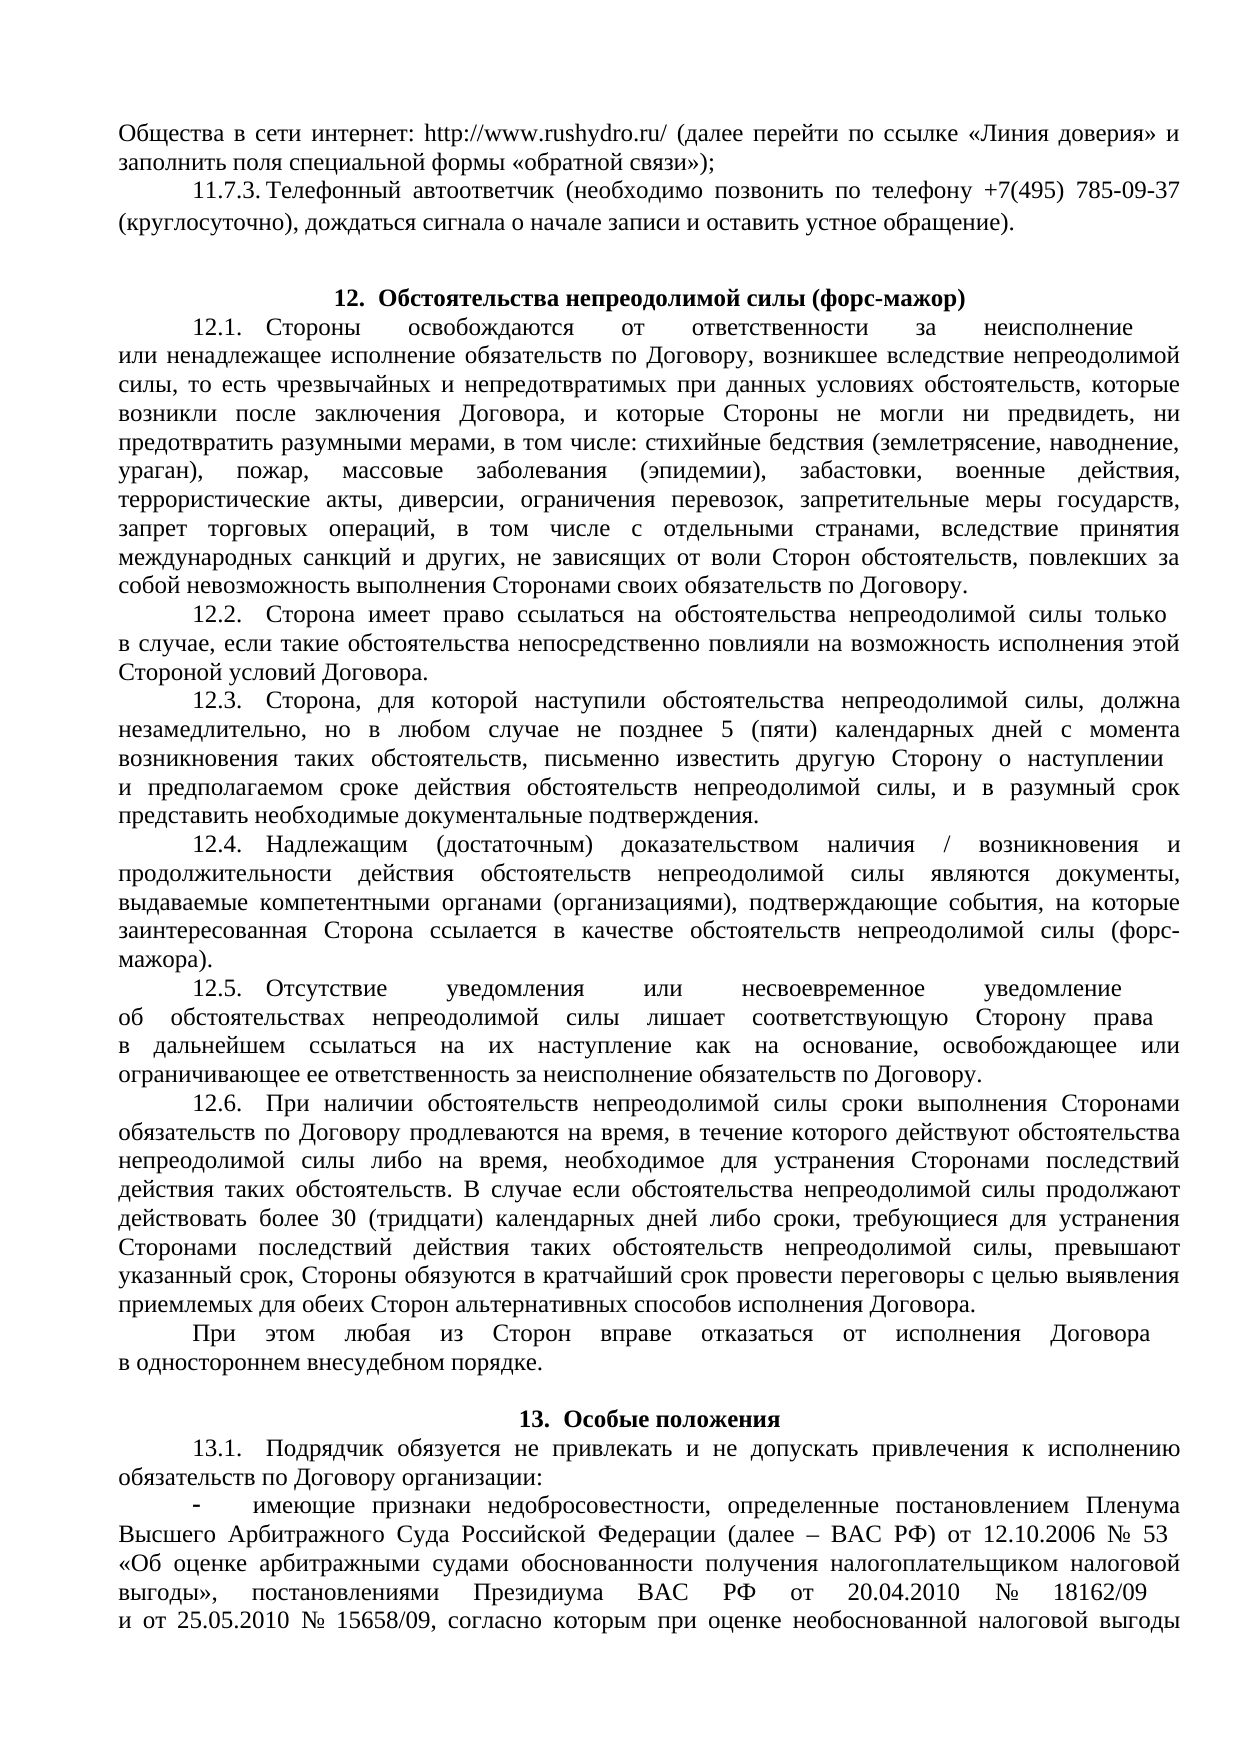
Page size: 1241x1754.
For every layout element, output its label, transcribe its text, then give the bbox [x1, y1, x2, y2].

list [118, 118, 1181, 176]
list При этом любая из Сторон вправе отказаться от исполнения Договора в одностороннем внесудебном порядке. [118, 1318, 1181, 1376]
list Сторона имеет право ссылаться на обстоятельства непреодолимой силы только в случае, если такие обстоятельства непосредственно повлияли на возможность исполнения этой Стороной условий Договора. [118, 599, 1181, 686]
list Стороны освобождаются от ответственности за неисполнение или ненадлежащее исполнение обязательств по Договору, возникшее вследствие непреодолимой силы, то есть чрезвычайных и непредотвратимых при данных условиях обстоятельств, которые возникли после заключения Договора, и которые Стороны не могли ни предвидеть, ни предотвратить разумными мерами, в том числе: стихийные бедствия (землетрясение, наводнение, ураган), пожар, массовые заболевания (эпидемии), забастовки, военные действия, террористические акты, диверсии, ограничения перевозок, запретительные меры государств, запрет торговых операций, в том числе с отдельными странами, вследствие принятия международных санкций и других, не зависящих от воли Сторон обстоятельств, повлекших за собой невозможность выполнения Сторонами своих обязательств по Договору. [118, 312, 1181, 599]
list Сторона, для которой наступили обстоятельства непреодолимой силы, должна незамедлительно, но в любом случае не позднее 5 (пяти) календарных дней с момента возникновения таких обстоятельств, письменно известить другую Сторону о наступлении и предполагаемом сроке действия обстоятельств непреодолимой силы, и в разумный срок представить необходимые документальные подтверждения. [118, 686, 1181, 829]
list Особые положения [118, 1404, 1181, 1433]
list Телефонный автоответчик (необходимо позвонить по телефону +7(495) 785-09-37 (круглосуточно), дождаться сигнала о начале записи и оставить устное обращение). [118, 176, 1181, 235]
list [118, 1491, 1181, 1634]
list Подрядчик обязуется не привлекать и не допускать привлечения к исполнению обязательств по Договору организации: [118, 1433, 1181, 1491]
list Обстоятельства непреодолимой силы (форс-мажор) [118, 283, 1181, 312]
list Надлежащим (достаточным) доказательством наличия / возникновения и продолжительности действия обстоятельств непреодолимой силы являются документы, выдаваемые компетентными органами (организациями), подтверждающие события, на которые заинтересованная Сторона ссылается в качестве обстоятельств непреодолимой силы (форс-мажора). [118, 829, 1181, 973]
list При наличии обстоятельств непреодолимой силы сроки выполнения Сторонами обязательств по Договору продлеваются на время, в течение которого действуют обстоятельства непреодолимой силы либо на время, необходимое для устранения Сторонами последствий действия таких обстоятельств. В случае если обстоятельства непреодолимой силы продолжают действовать более 30 (тридцати) календарных дней либо сроки, требующиеся для устранения Сторонами последствий действия таких обстоятельств непреодолимой силы, превышают указанный срок, Стороны обязуются в кратчайший срок провести переговоры с целью выявления приемлемых для обеих Сторон альтернативных способов исполнения Договора. [118, 1088, 1181, 1318]
list Отсутствие уведомления или несвоевременное уведомление об обстоятельствах непреодолимой силы лишает соответствующую Сторону права в дальнейшем ссылаться на их наступление как на основание, освобождающее или ограничивающее ее ответственность за неисполнение обязательств по Договору. [118, 973, 1181, 1088]
